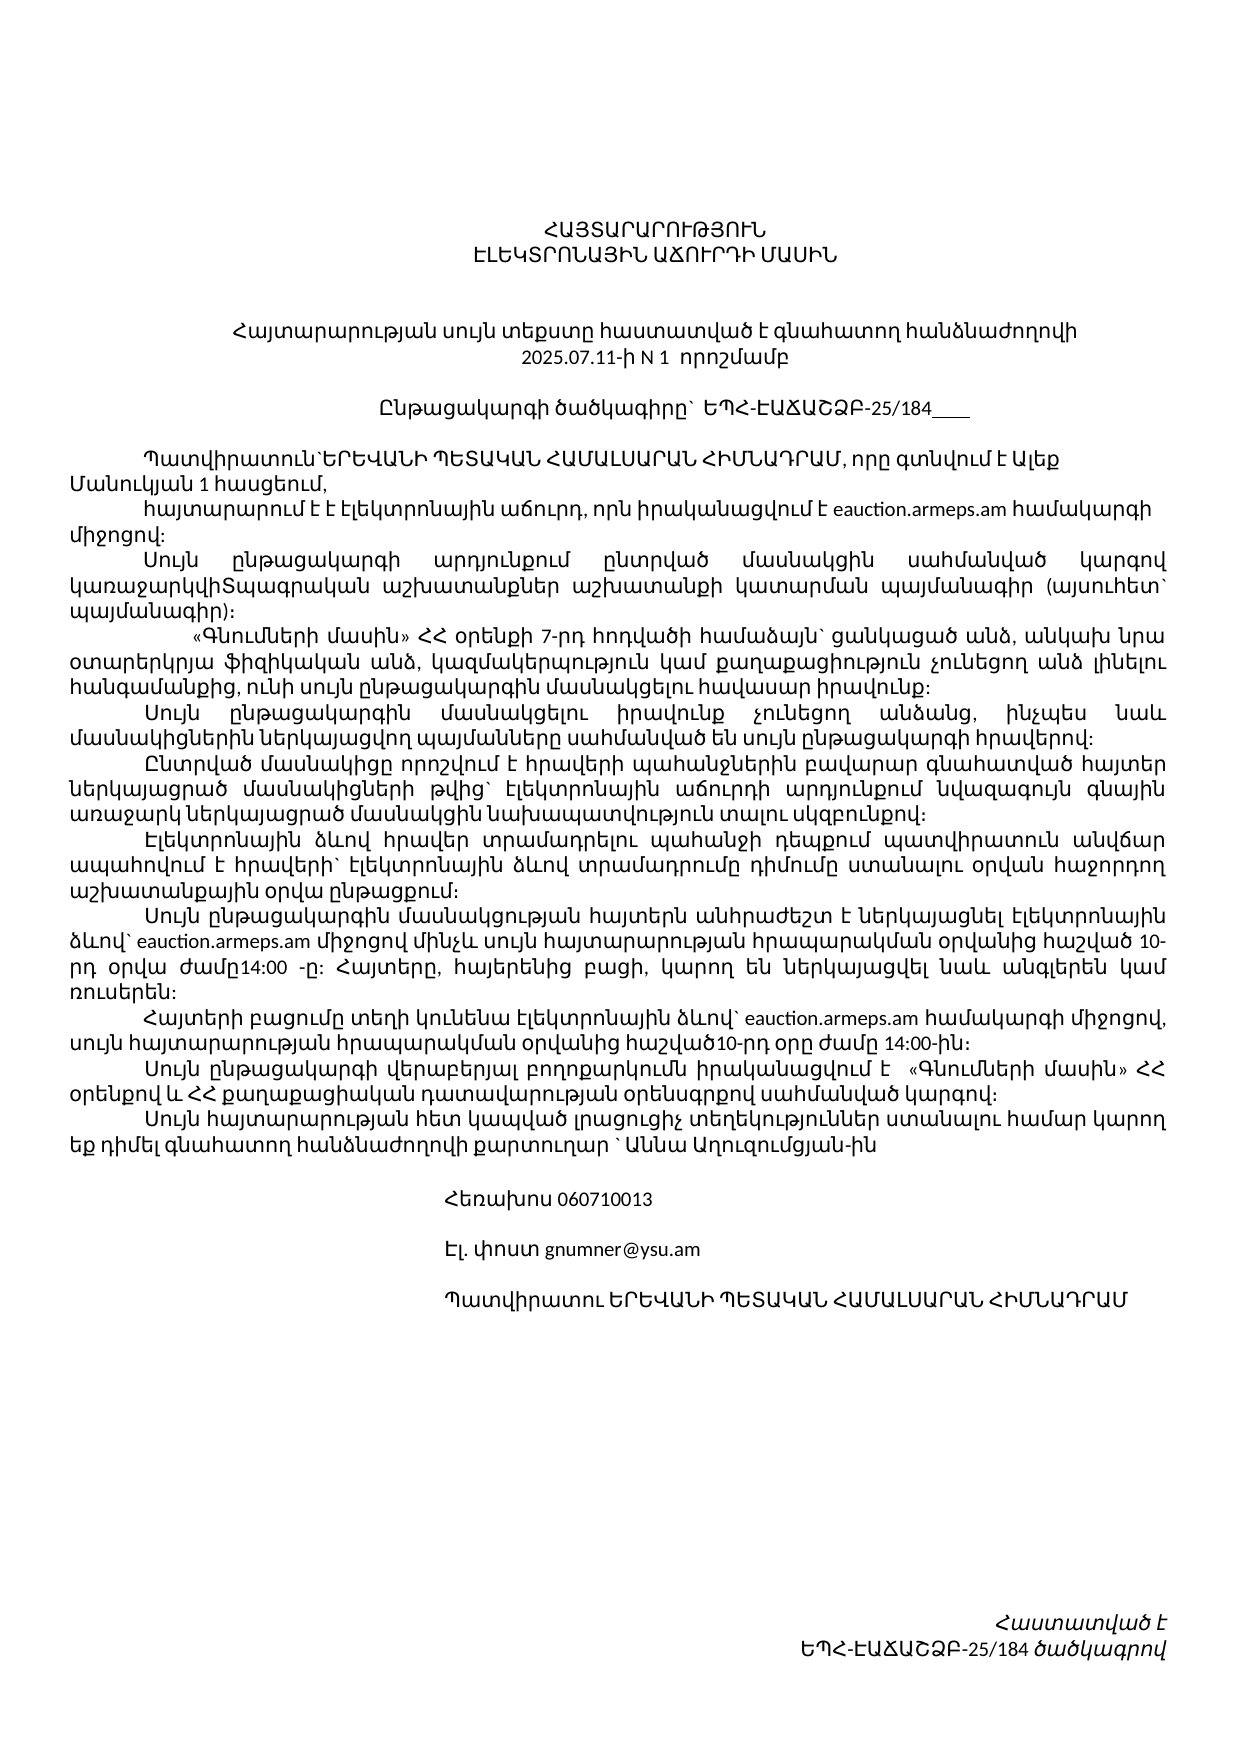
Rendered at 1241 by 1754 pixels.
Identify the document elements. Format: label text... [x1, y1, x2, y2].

text Սույն ընթացակարգին մասնակցության հայտերն անհրաժեշտ է ներկայացնել էլեկտրոնային ձևով` eauction.armeps.am միջոցով մինչև սույն հայտարարության հրապարակման օրվանից հաշված 10-րդ օրվա ժամը14:00 -ը: Հայտերը, հայերենից բացի, կարող են ներկայացվել նաև անգլերեն կամ ռուսերեն: [69, 903, 1167, 1005]
text Էլ. փոստ gnumner@ysu.am [69, 1237, 1167, 1262]
text Հեռախոս 060710013 [69, 1186, 1167, 1211]
text ԵՊՀ-ԷԱՃԱՇՁԲ-25/184 ծածկագրով [69, 1636, 1167, 1661]
text Պատվիրատուն`ԵՐԵՎԱՆԻ ՊԵՏԱԿԱՆ ՀԱՄԱԼՍԱՐԱՆ ՀԻՄՆԱԴՐԱՄ, որը գտնվում է Ալեք Մանուկյան 1 հասցեում, [69, 446, 1167, 497]
text «Գնումների մասին» ՀՀ օրենքի 7-րդ հոդվածի համաձայն` ցանկացած անձ, անկախ նրա օտարերկրյա ֆիզիկական անձ, կազմակերպություն կամ քաղաքացիություն չունեցող անձ լինելու հանգամանքից, ունի սույն ընթացակարգին մասնակցելու հավասար իրավունք: [69, 624, 1167, 700]
text Էլեկտրոնային ձևով հրավեր տրամադրելու պահանջի դեպքում պատվիրատուն անվճար ապահովում է հրավերի` էլեկտրոնային ձևով տրամադրումը դիմումը ստանալու օրվան հաջորդող աշխատանքային օրվա ընթացքում։ [69, 827, 1167, 903]
text Հայտերի բացումը տեղի կունենա էլեկտրոնային ձևով` eauction.armeps.am համակարգի միջոցով, սույն հայտարարության հրապարակման օրվանից հաշված10-րդ օրը ժամը 14:00-ին։ [69, 1005, 1167, 1056]
text Պատվիրատու ԵՐԵՎԱՆԻ ՊԵՏԱԿԱՆ ՀԱՄԱԼՍԱՐԱՆ ՀԻՄՆԱԴՐԱՄ [69, 1287, 1167, 1313]
text Ընթացակարգի ծածկագիրը` ԵՊՀ-ԷԱՃԱՇՁԲ-25/184 [69, 395, 1167, 420]
text Հայտարարության սույն տեքստը հաստատված է գնահատող հանձնաժողովի [69, 319, 1167, 344]
text 2025.07.11 -ի N 1 որոշմամբ [69, 344, 1167, 369]
text Ընտրված մասնակիցը որոշվում է հրավերի պահանջներին բավարար գնահատված հայտեր ներկայացրած մասնակիցների թվից` էլեկտրոնային աճուրդի արդյունքում նվազագույն գնային առաջարկ ներկայացրած մասնակցին նախապատվություն տալու սկզբունքով։ [69, 751, 1167, 827]
text Սույն ընթացակարգի վերաբերյալ բողոքարկումն իրականացվում է «Գնումների մասին» ՀՀ օրենքով և ՀՀ քաղաքացիական դատավարության օրենսգրքով սահմանված կարգով։ [69, 1056, 1167, 1107]
text Հաստատված է [69, 1611, 1167, 1636]
text հայտարարում է է էլեկտրոնային աճուրդ, որն իրականացվում է eauction.armeps.am համակարգի միջոցով: [69, 497, 1167, 547]
text Սույն ընթացակարգի արդյունքում ընտրված մասնակցին սահմանված կարգով կառաջարկվիՏպագրական աշխատանքներ աշխատանքի կատարման պայմանագիր (այսուհետ` պայմանագիր)։ [69, 547, 1167, 624]
text ԷԼԵԿՏՐՈՆԱՅԻՆ ԱՃՈՒՐԴԻ ՄԱՍԻՆ [69, 242, 1167, 268]
text Սույն ընթացակարգին մասնակցելու իրավունք չունեցող անձանց, ինչպես նաև մասնակիցներին ներկայացվող պայմանները սահմանված են սույն ընթացակարգի հրավերով: [69, 700, 1167, 751]
text ՀԱՅՏԱՐԱՐՈՒԹՅՈՒՆ [69, 217, 1167, 242]
text Սույն հայտարարության հետ կապված լրացուցիչ տեղեկություններ ստանալու համար կարող եք դիմել գնահատող հանձնաժողովի քարտուղար ` Աննա Աղուզումցյան-ին [69, 1107, 1167, 1157]
